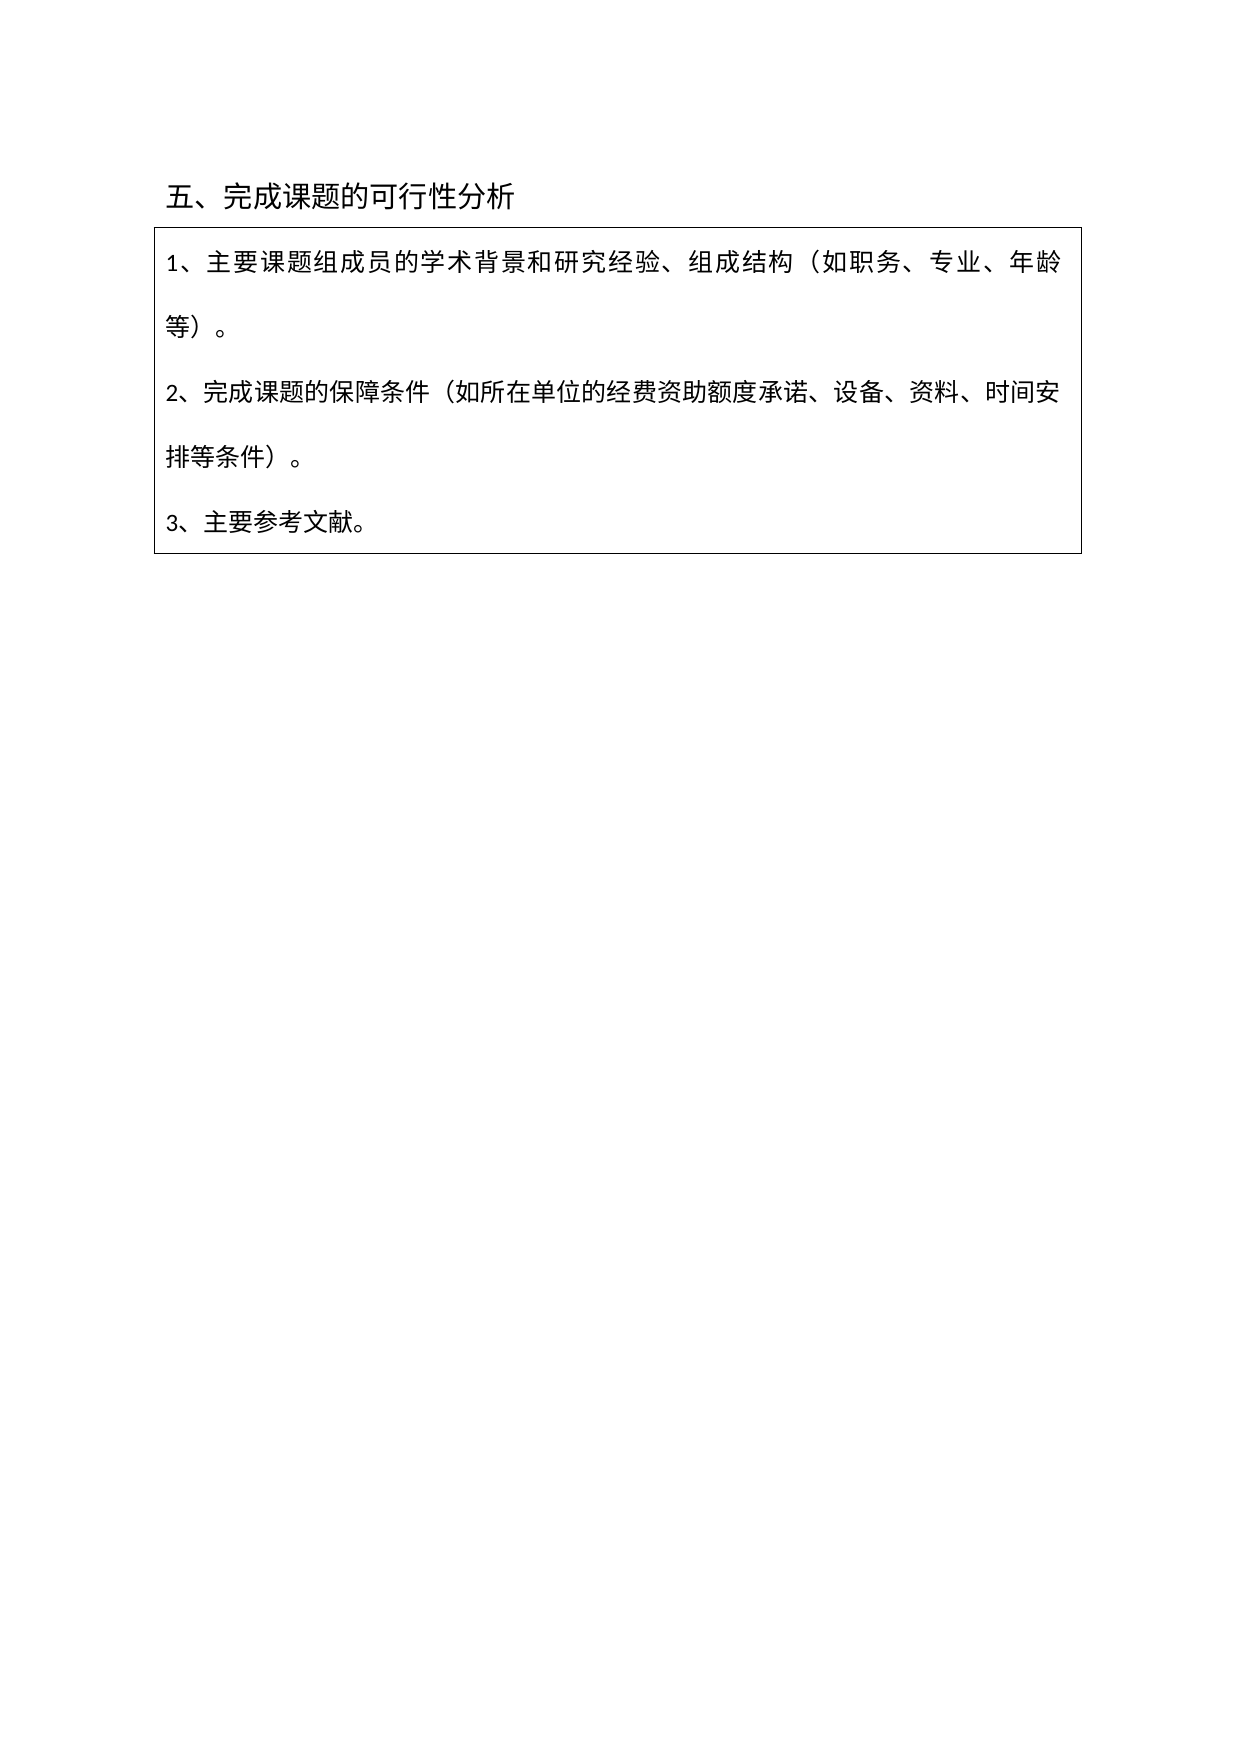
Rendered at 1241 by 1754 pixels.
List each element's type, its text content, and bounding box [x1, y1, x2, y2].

table_header 1、主要课题组成员的学术背景和研究经验、组成结构（如职务、专业、年龄等）。 2、完成课题的保障条件（如所在单位的经费资助额度承诺、设备、资料、时间安排等条件）。 3、主要参考文献。 [155, 228, 1081, 553]
text 五、完成课题的可行性分析 [165, 162, 1093, 227]
